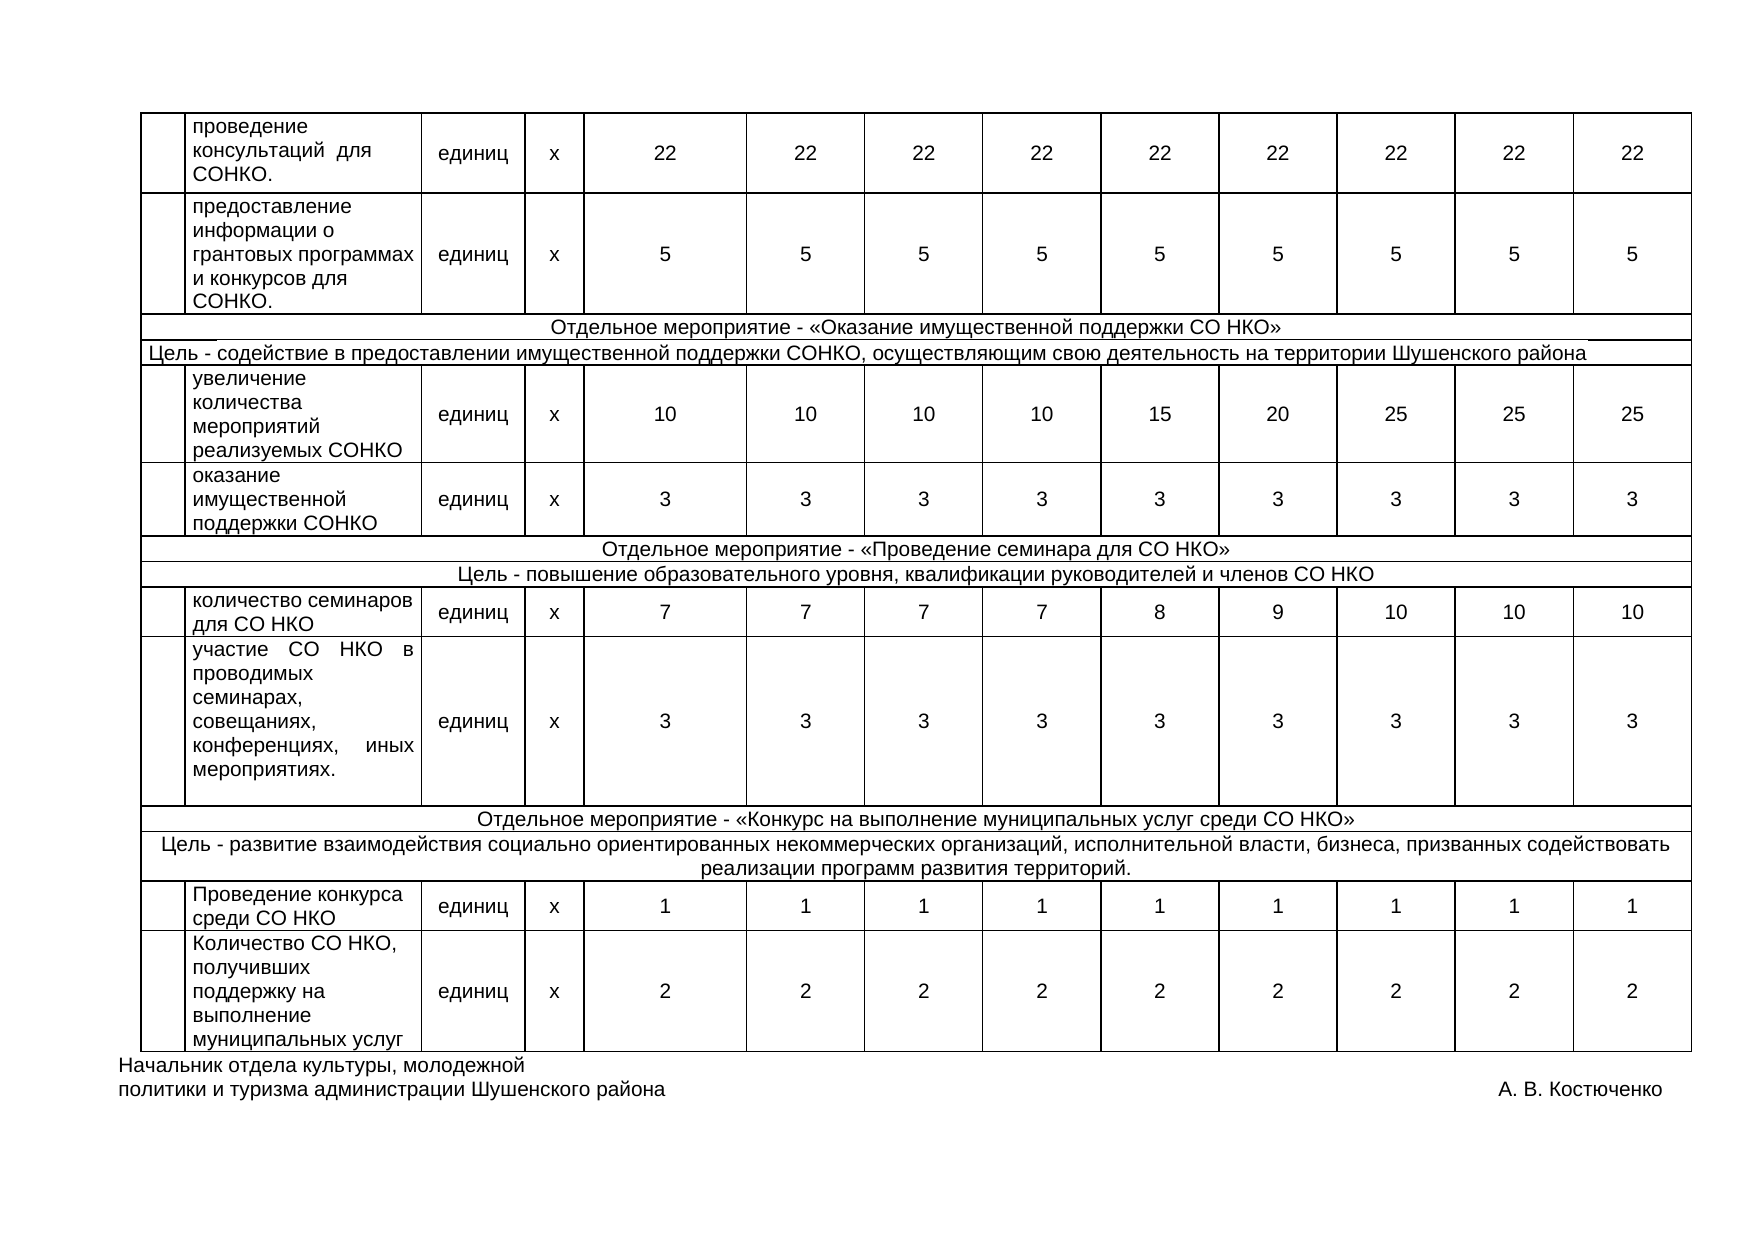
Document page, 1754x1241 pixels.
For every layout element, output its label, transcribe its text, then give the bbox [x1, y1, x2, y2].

table_cell 25 [1456, 366, 1573, 462]
table_cell 10 [1574, 588, 1691, 636]
table_cell 3 [1574, 637, 1691, 805]
table_cell 10 [865, 366, 982, 462]
table_cell 3 [1338, 637, 1454, 805]
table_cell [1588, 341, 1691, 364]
table_cell х [526, 588, 583, 636]
table_cell 1 [1574, 882, 1691, 929]
table_cell 10 [983, 366, 1100, 462]
table_cell 3 [983, 637, 1100, 805]
table_cell 2 [865, 931, 982, 1051]
text Начальник отдела культуры, молодежной [118, 1052, 1669, 1076]
table_cell 3 [1456, 637, 1573, 805]
table_cell 2 [983, 931, 1100, 1051]
table_cell 5 [585, 194, 746, 313]
table_cell 15 [1102, 366, 1218, 462]
table_cell 5 [1574, 194, 1691, 313]
table_cell единиц [422, 366, 524, 462]
table_cell Цель - повышение образовательного уровня, квалификации руководителей и членов СО НКО [142, 562, 1691, 586]
table_cell 3 [1574, 463, 1691, 535]
table_cell 3 [1338, 463, 1454, 535]
table_cell 2 [1338, 931, 1454, 1051]
table_cell [142, 463, 184, 535]
table_cell 5 [1102, 194, 1218, 313]
table_cell 3 [983, 463, 1100, 535]
table_cell 22 [1220, 114, 1336, 192]
table_cell 10 [747, 366, 864, 462]
table_cell единиц [422, 114, 524, 192]
table_cell 1 [1102, 882, 1218, 929]
table_cell 5 [747, 194, 864, 313]
table_cell х [526, 366, 583, 462]
table_cell 1 [865, 882, 982, 929]
table_cell 1 [1220, 882, 1336, 929]
table_cell [142, 637, 184, 805]
table_cell х [526, 882, 583, 929]
table_cell 22 [865, 114, 982, 192]
table_cell 9 [1220, 588, 1336, 636]
table_cell 8 [1102, 588, 1218, 636]
table_cell 3 [747, 637, 864, 805]
table_cell 3 [585, 463, 746, 535]
table_cell 1 [1456, 882, 1573, 929]
table_cell 2 [1574, 931, 1691, 1051]
table_cell проведение консультаций для СОНКО. [186, 114, 421, 192]
table_cell х [526, 114, 583, 192]
table_cell 3 [1220, 637, 1336, 805]
table_cell х [526, 931, 583, 1051]
table_cell 3 [1102, 463, 1218, 535]
table_cell [142, 194, 184, 313]
table_cell 7 [983, 588, 1100, 636]
table_cell Отдельное мероприятие - «Оказание имущественной поддержки СО НКО» [142, 315, 1691, 339]
table_cell предоставление информации о грантовых программах и конкурсов для СОНКО. [186, 194, 421, 313]
text политики и туризма администрации Шушенского района А. В. Костюченко [118, 1076, 1669, 1100]
table_cell 5 [983, 194, 1100, 313]
table_cell 3 [1102, 637, 1218, 805]
table_cell 2 [585, 931, 746, 1051]
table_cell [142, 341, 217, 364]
table_cell единиц [422, 194, 524, 313]
table_cell 3 [865, 463, 982, 535]
table_cell единиц [422, 463, 524, 535]
table_cell Отдельное мероприятие - «Проведение семинара для СО НКО» [142, 537, 1691, 561]
table_cell Цель - развитие взаимодействия социально ориентированных некоммерческих организаций, исполнительной власти, бизнеса, призванных содействовать реализации программ развития территорий. [142, 832, 1691, 880]
table_cell 2 [747, 931, 864, 1051]
table_cell оказание имущественной поддержки СОНКО [186, 463, 421, 535]
table_cell увеличение количества мероприятий реализуемых СОНКО [186, 366, 421, 462]
table_cell [142, 931, 184, 1051]
table_cell 20 [1220, 366, 1336, 462]
table_cell 2 [1102, 931, 1218, 1051]
table_cell 3 [1456, 463, 1573, 535]
table_cell 22 [1338, 114, 1454, 192]
table_cell 2 [1456, 931, 1573, 1051]
table_cell 25 [1338, 366, 1454, 462]
table_cell 22 [747, 114, 864, 192]
table_cell 1 [747, 882, 864, 929]
table_cell [142, 882, 184, 929]
table_cell х [526, 463, 583, 535]
table_cell Количество СО НКО, получивших поддержку на выполнение муниципальных услуг [186, 931, 421, 1051]
table_cell 7 [585, 588, 746, 636]
table_cell 5 [1338, 194, 1454, 313]
table_cell 3 [585, 637, 746, 805]
table_cell 3 [747, 463, 864, 535]
table_cell 10 [585, 366, 746, 462]
table_cell 5 [1456, 194, 1573, 313]
table_cell 22 [585, 114, 746, 192]
table_cell единиц [422, 882, 524, 929]
table_cell единиц [422, 931, 524, 1051]
table_cell [142, 588, 184, 636]
table_cell 1 [1338, 882, 1454, 929]
table_cell Проведение конкурса среди СО НКО [186, 882, 421, 929]
table_cell 25 [1574, 366, 1691, 462]
table_cell [142, 366, 184, 462]
table_cell 7 [865, 588, 982, 636]
table_cell участие СО НКО в проводимых семинарах, совещаниях, конференциях, иных мероприятиях. [186, 637, 421, 805]
table_cell 5 [865, 194, 982, 313]
table_cell х [526, 637, 583, 805]
table_cell 7 [747, 588, 864, 636]
table_cell 22 [1574, 114, 1691, 192]
table_cell 3 [1220, 463, 1336, 535]
table_cell 1 [983, 882, 1100, 929]
table_cell 10 [1456, 588, 1573, 636]
table_cell количество семинаров для СО НКО [186, 588, 421, 636]
table_cell 2 [1220, 931, 1336, 1051]
table_cell единиц [422, 588, 524, 636]
table_cell 22 [1102, 114, 1218, 192]
table_cell 22 [983, 114, 1100, 192]
table_cell единиц [422, 637, 524, 805]
table_cell х [526, 194, 583, 313]
table_cell 3 [865, 637, 982, 805]
table_cell 5 [1220, 194, 1336, 313]
table_cell 10 [1338, 588, 1454, 636]
table_cell [142, 114, 184, 192]
table_cell Отдельное мероприятие - «Конкурс на выполнение муниципальных услуг среди СО НКО» [142, 807, 1691, 831]
table_cell 22 [1456, 114, 1573, 192]
table_cell 1 [585, 882, 746, 929]
